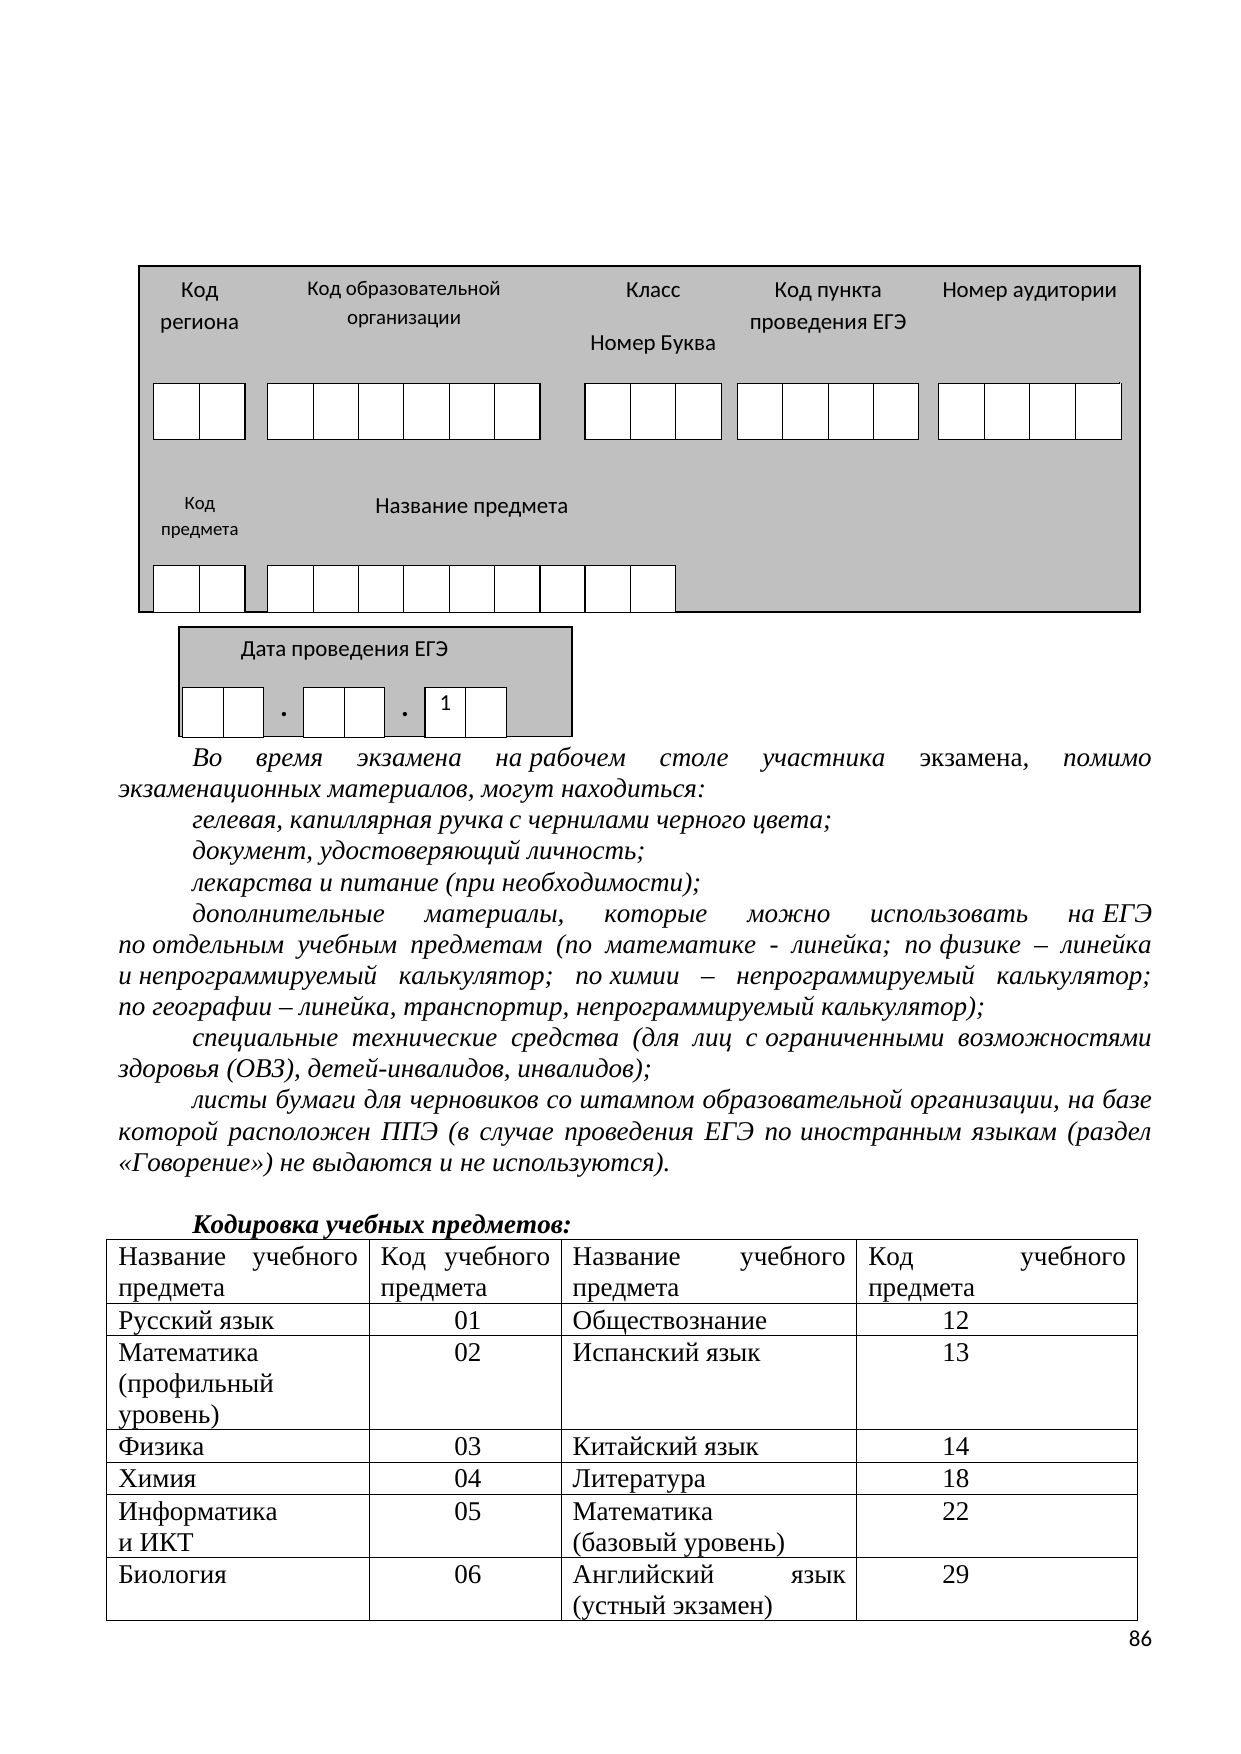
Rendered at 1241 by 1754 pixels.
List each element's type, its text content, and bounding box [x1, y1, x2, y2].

text Во время экзамена на рабочем столе участника экзамена, помимо экзаменационных материалов, могут находиться: [118, 741, 1152, 803]
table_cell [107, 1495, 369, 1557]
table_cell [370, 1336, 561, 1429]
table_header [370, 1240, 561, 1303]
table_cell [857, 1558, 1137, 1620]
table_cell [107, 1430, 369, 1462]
text Кодировка учебных предметов: [118, 1208, 1152, 1239]
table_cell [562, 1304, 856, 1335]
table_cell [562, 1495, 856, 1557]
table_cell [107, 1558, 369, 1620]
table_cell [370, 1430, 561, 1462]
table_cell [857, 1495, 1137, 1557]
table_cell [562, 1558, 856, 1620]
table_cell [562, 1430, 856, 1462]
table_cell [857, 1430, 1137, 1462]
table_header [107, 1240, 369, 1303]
text листы бумаги для черновиков со штампом образовательной организации, на базе которой расположен ППЭ (в случае проведения ЕГЭ по иностранным языкам (раздел «Говорение») не выдаются и не используются). [118, 1084, 1152, 1177]
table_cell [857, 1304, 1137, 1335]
text специальные технические средства (для лиц с ограниченными возможностями здоровья (ОВЗ), детей-инвалидов, инвалидов); [118, 1021, 1152, 1084]
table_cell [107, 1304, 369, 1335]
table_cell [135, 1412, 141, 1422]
text документ, удостоверяющий личность; [118, 834, 1152, 866]
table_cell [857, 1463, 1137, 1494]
text дополнительные материалы, которые можно использовать на ЕГЭ по отдельным учебным предметам (по математике - линейка; по физике – линейка и непрограммируемый калькулятор; по химии – непрограммируемый калькулятор; по географии – линейка, транспортир, непрограммируемый калькулятор); [118, 897, 1152, 1021]
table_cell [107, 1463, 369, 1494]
text гелевая, капиллярная ручка с чернилами черного цвета; [118, 803, 1152, 834]
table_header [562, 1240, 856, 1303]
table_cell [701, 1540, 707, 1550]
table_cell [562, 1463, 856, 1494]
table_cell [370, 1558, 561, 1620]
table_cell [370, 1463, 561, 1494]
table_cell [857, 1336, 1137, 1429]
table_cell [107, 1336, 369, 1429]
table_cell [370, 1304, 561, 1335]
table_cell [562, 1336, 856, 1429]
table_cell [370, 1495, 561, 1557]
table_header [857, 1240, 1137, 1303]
text лекарства и питание (при необходимости); [118, 866, 1152, 897]
